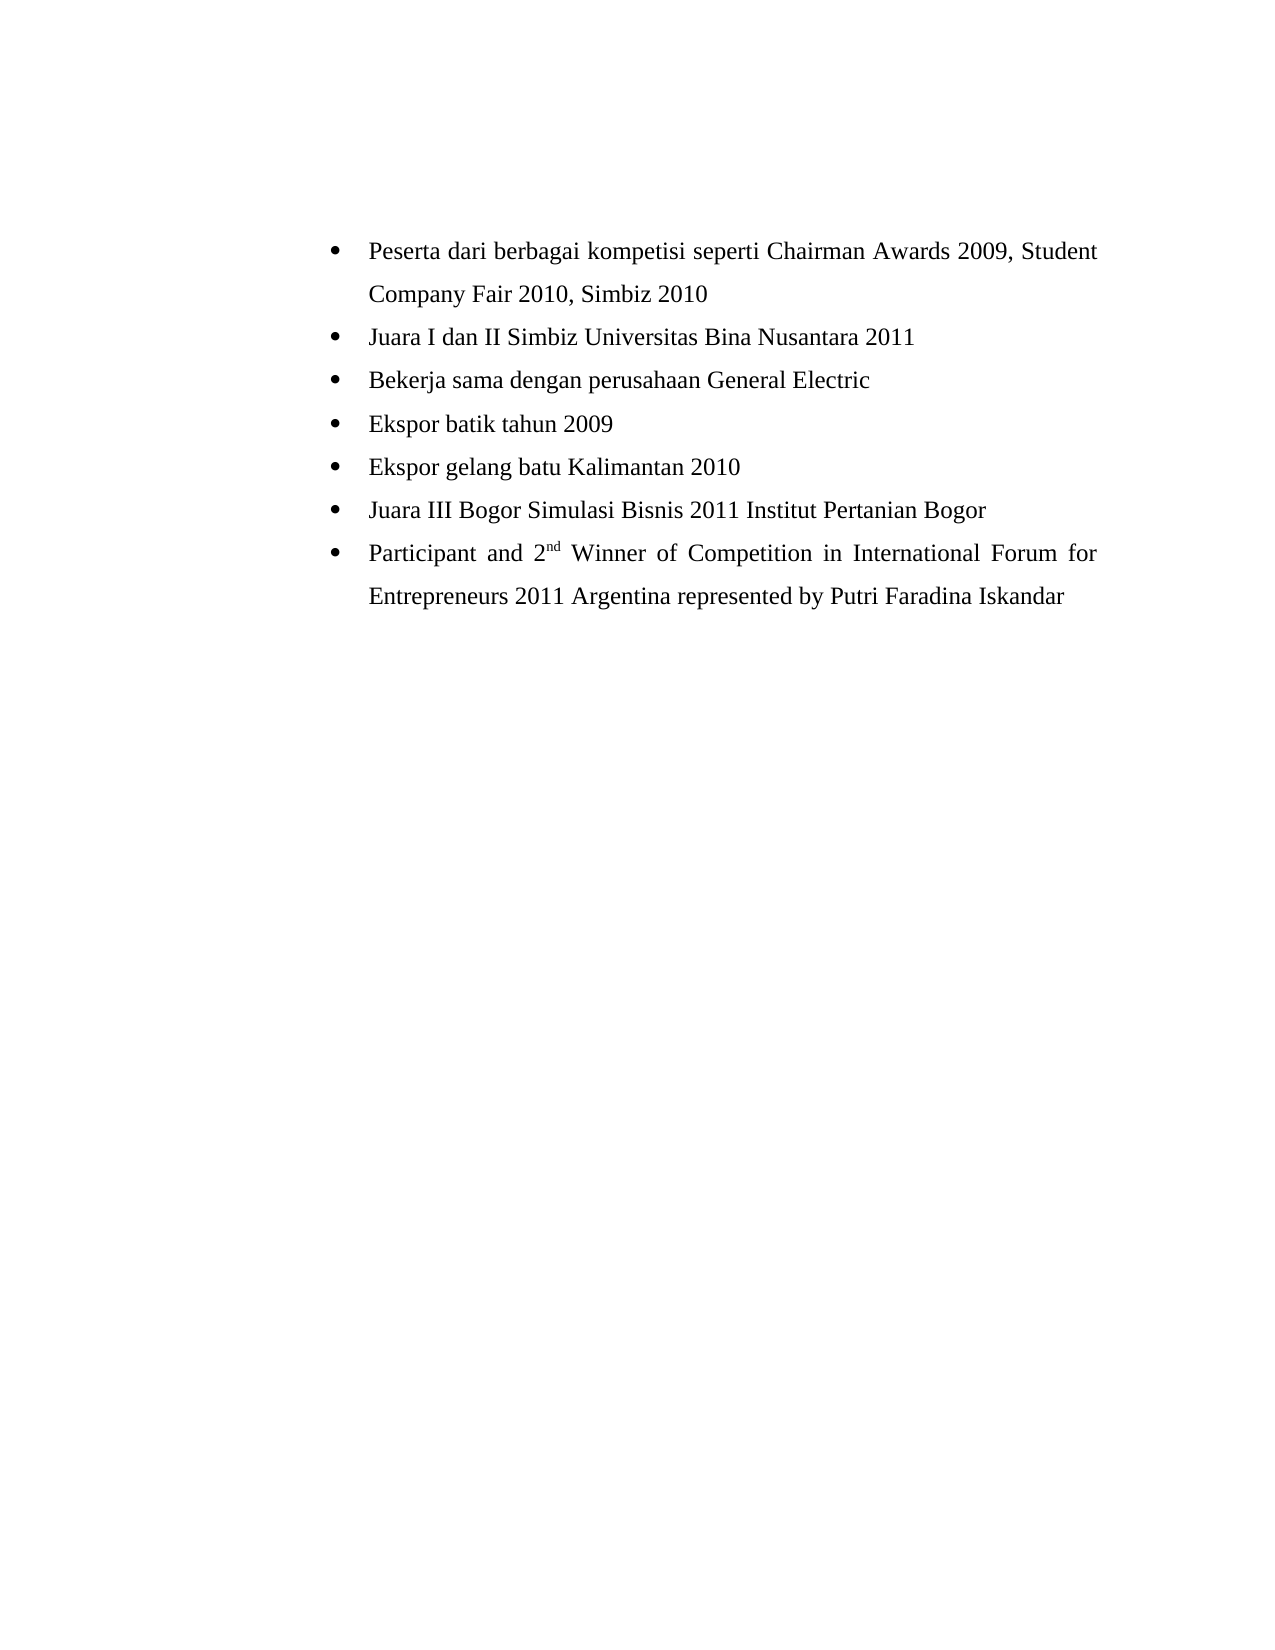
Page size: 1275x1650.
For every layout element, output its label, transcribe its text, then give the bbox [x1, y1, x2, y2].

list Ekspor gelang batu Kalimantan 2010 [331, 452, 1098, 481]
list Participant and 2nd Winner of Competition in International Forum for Entrepreneurs 2011 Argentina represented by Putri Faradina Iskandar [331, 538, 1098, 610]
list Ekspor batik tahun 2009 [331, 409, 1098, 437]
list Peserta dari berbagai kompetisi seperti Chairman Awards 2009, Student Company Fair 2010, Simbiz 2010 [331, 236, 1098, 308]
list Bekerja sama dengan perusahaan General Electric [331, 366, 1098, 394]
list Juara III Bogor Simulasi Bisnis 2011 Institut Pertanian Bogor [331, 495, 1098, 524]
list Juara I dan II Simbiz Universitas Bina Nusantara 2011 [331, 322, 1098, 351]
